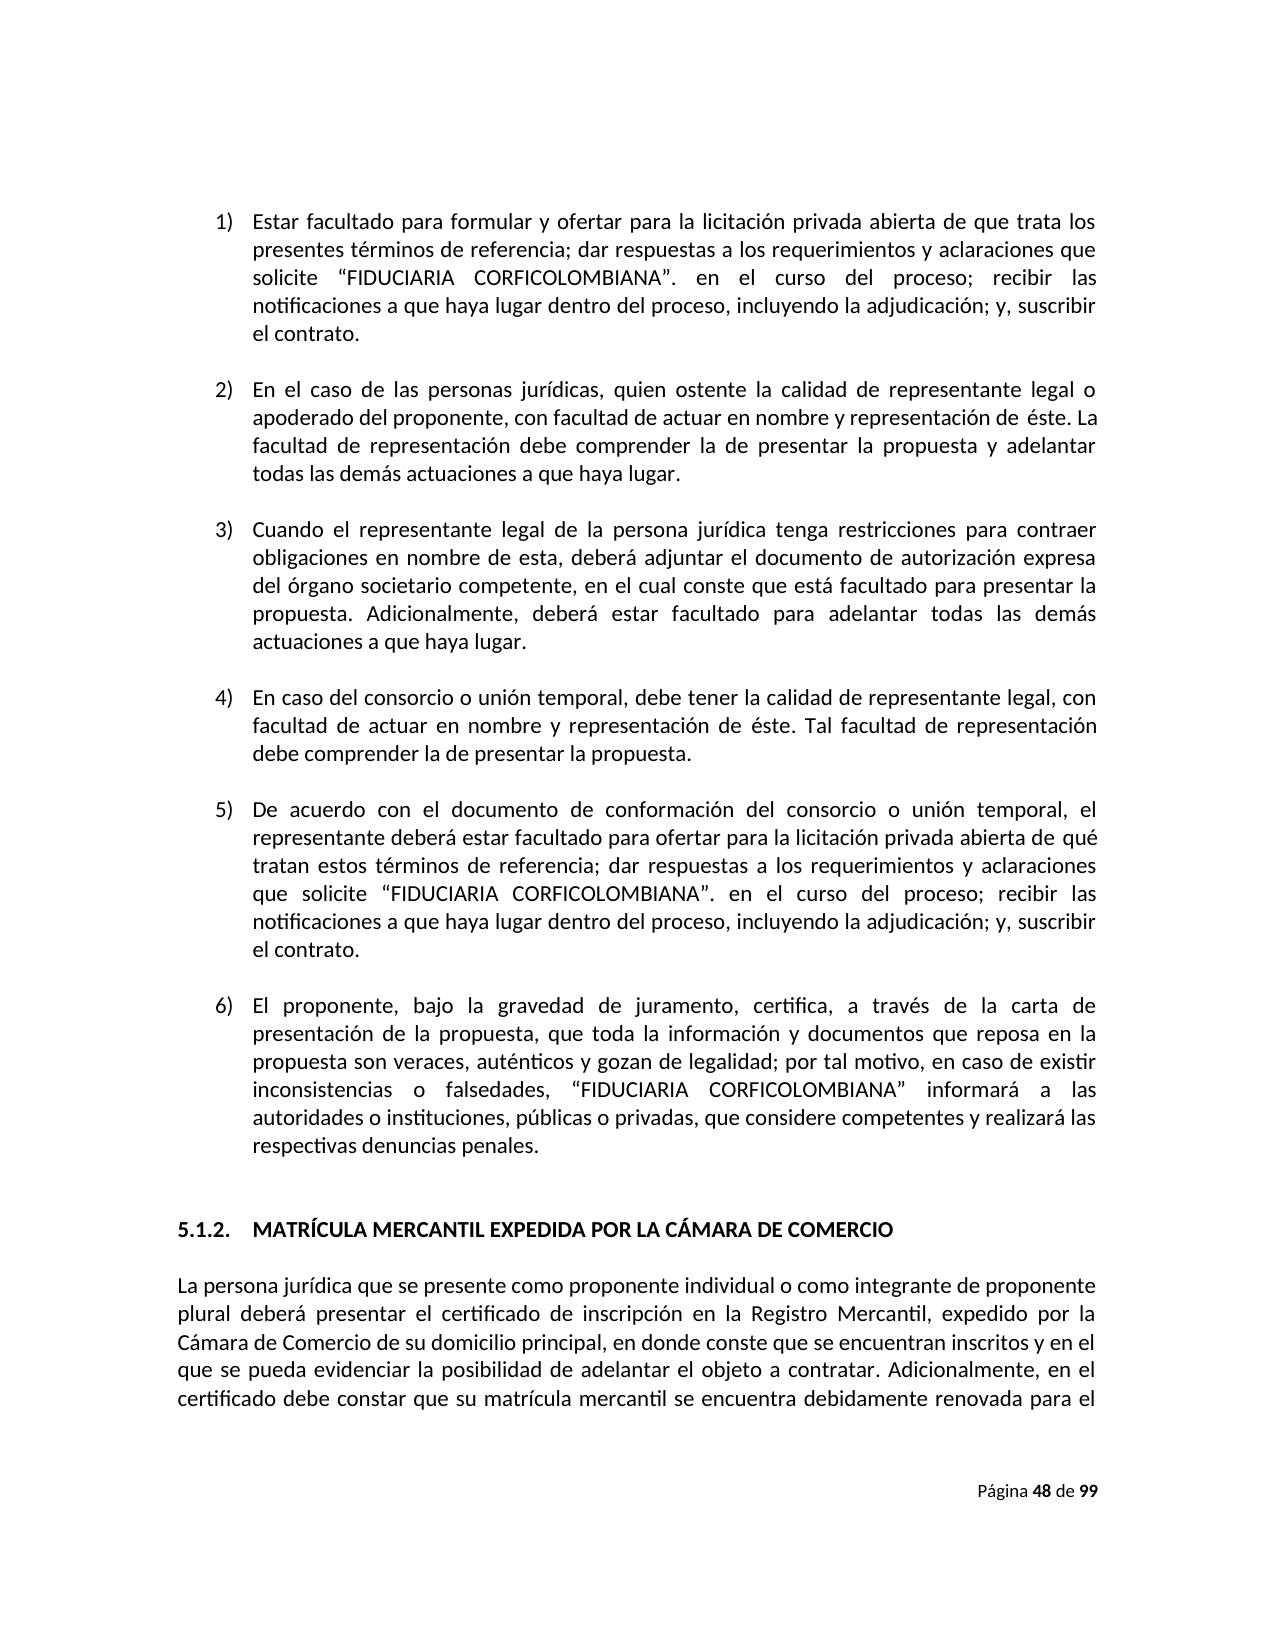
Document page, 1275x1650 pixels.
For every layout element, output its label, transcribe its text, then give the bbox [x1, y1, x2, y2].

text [177, 1272, 1098, 1412]
list En caso del consorcio o unión temporal, debe tener la calidad de representante legal, con facultad de actuar en nombre y representación de éste. Tal facultad de representación debe comprender la de presentar la propuesta. [215, 683, 1098, 767]
list Estar facultado para formular y ofertar para la licitación privada abierta de que trata los presentes términos de referencia; dar respuestas a los requerimientos y aclaraciones que solicite “FIDUCIARIA CORFICOLOMBIANA”. en el curso del proceso; recibir las notificaciones a que haya lugar dentro del proceso, incluyendo la adjudicación; y, suscribir el contrato. [215, 207, 1098, 347]
list El proponente, bajo la gravedad de juramento, certifica, a través de la carta de presentación de la propuesta, que toda la información y documentos que reposa en la propuesta son veraces, auténticos y gozan de legalidad; por tal motivo, en caso de existir inconsistencias o falsedades, “FIDUCIARIA CORFICOLOMBIANA” informará a las autoridades o instituciones, públicas o privadas, que considere competentes y realizará las respectivas denuncias penales. [215, 991, 1098, 1159]
list En el caso de las personas jurídicas, quien ostente la calidad de representante legal o apoderado del proponente, con facultad de actuar en nombre y representación de éste. La facultad de representación debe comprender la de presentar la propuesta y adelantar todas las demás actuaciones a que haya lugar. [215, 375, 1098, 487]
list De acuerdo con el documento de conformación del consorcio o unión temporal, el representante deberá estar facultado para ofertar para la licitación privada abierta de qué tratan estos términos de referencia; dar respuestas a los requerimientos y aclaraciones que solicite “FIDUCIARIA CORFICOLOMBIANA”. en el curso del proceso; recibir las notificaciones a que haya lugar dentro del proceso, incluyendo la adjudicación; y, suscribir el contrato. [215, 795, 1098, 963]
subtitle MATRÍCULA MERCANTIL EXPEDIDA POR LA CÁMARA DE COMERCIO [177, 1216, 1098, 1243]
list Cuando el representante legal de la persona jurídica tenga restricciones para contraer obligaciones en nombre de esta, deberá adjuntar el documento de autorización expresa del órgano societario competente, en el cual conste que está facultado para presentar la propuesta. Adicionalmente, deberá estar facultado para adelantar todas las demás actuaciones a que haya lugar. [215, 515, 1098, 655]
